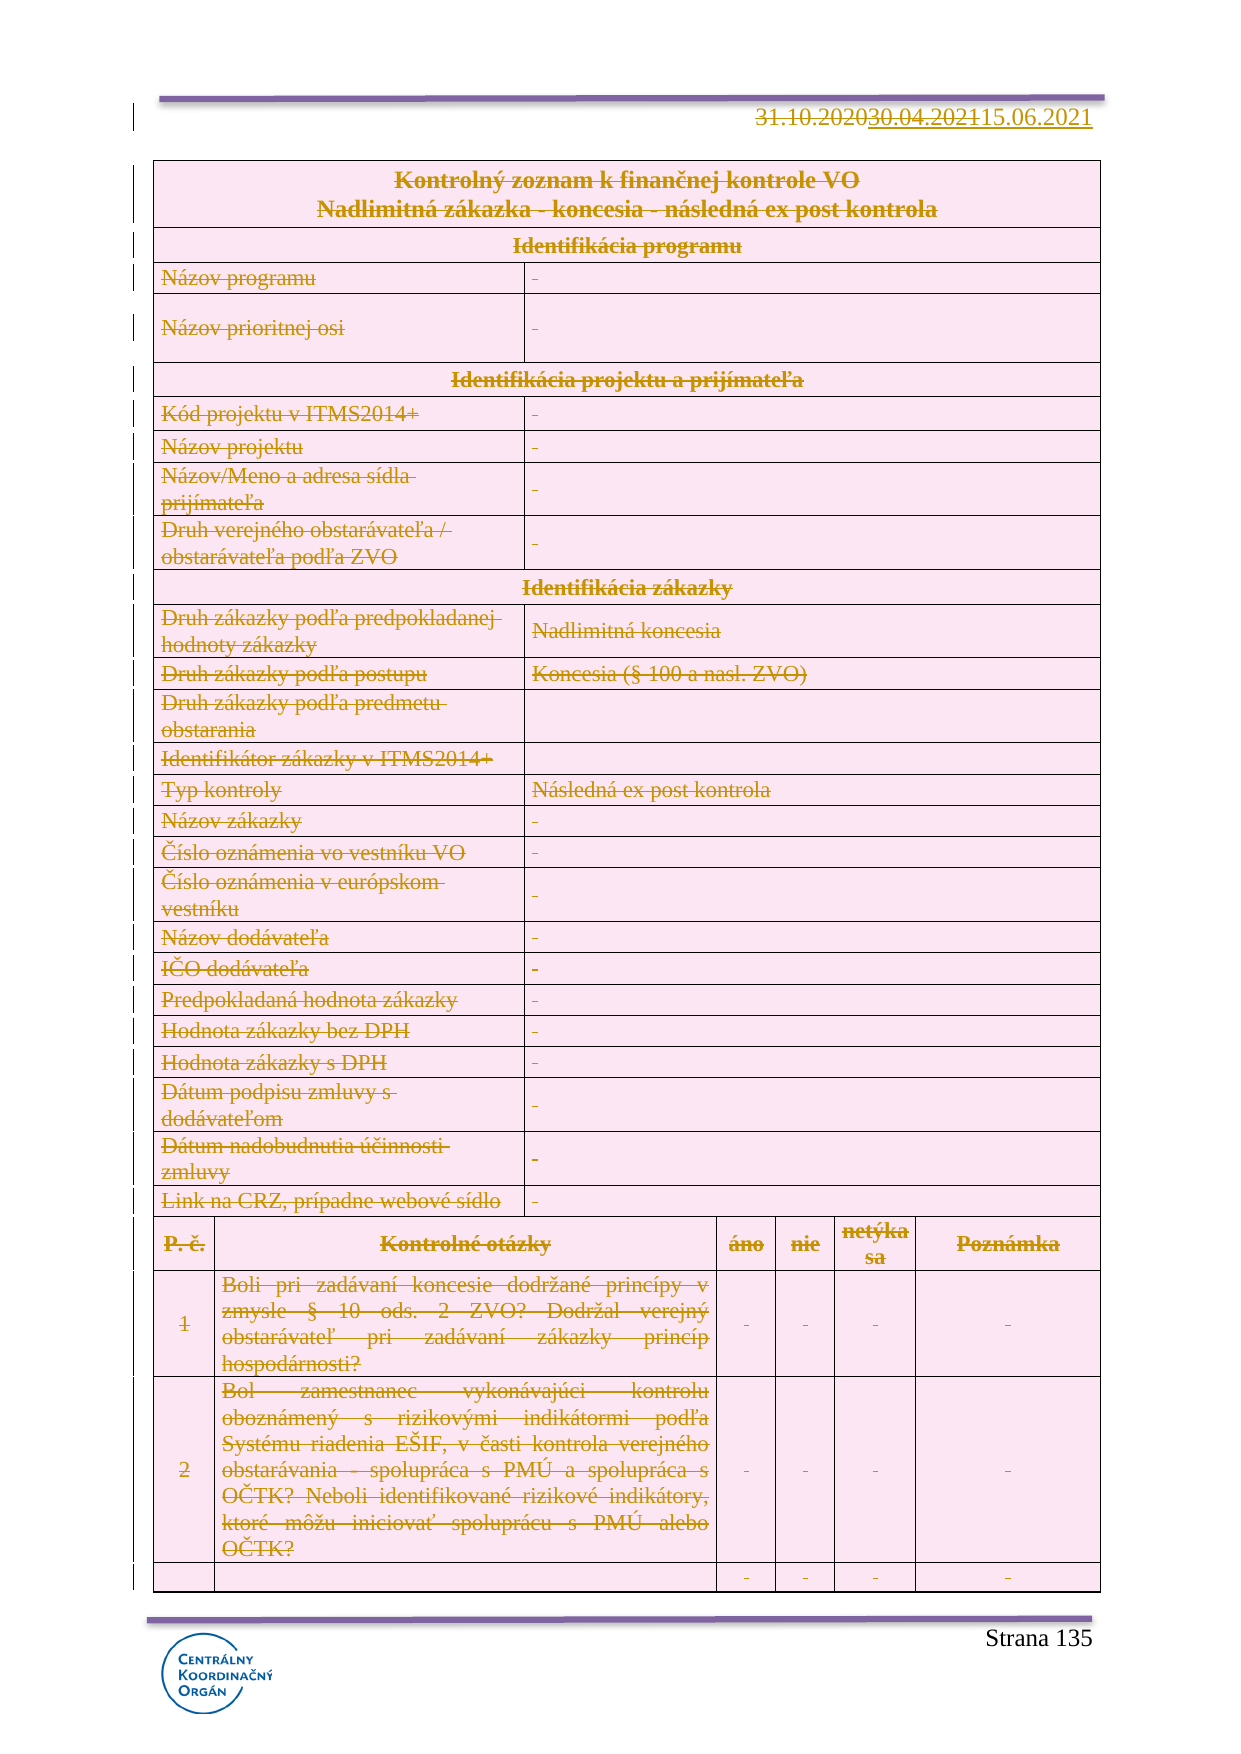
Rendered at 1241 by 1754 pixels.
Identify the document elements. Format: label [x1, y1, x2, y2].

picture [159, 1631, 272, 1713]
